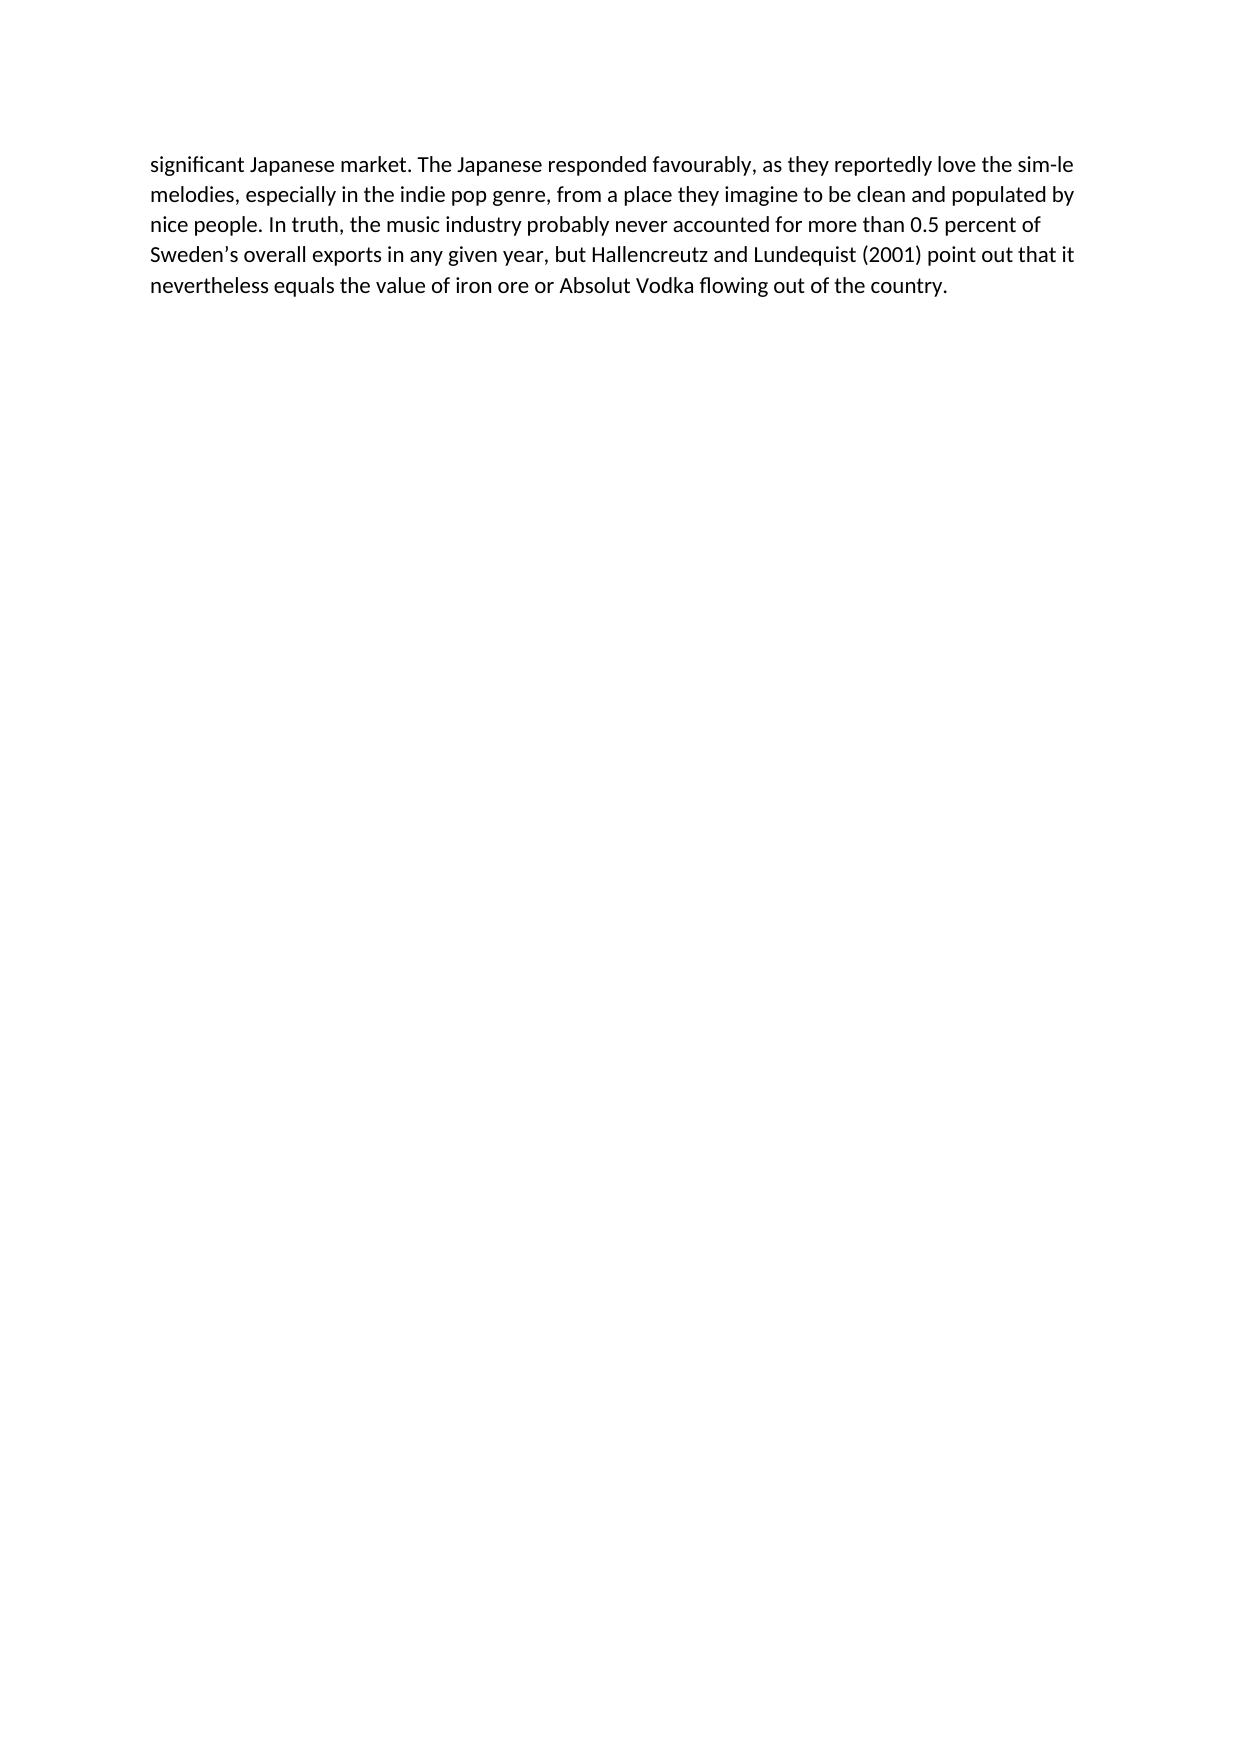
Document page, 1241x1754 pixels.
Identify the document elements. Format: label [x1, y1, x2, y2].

text [150, 150, 1090, 299]
